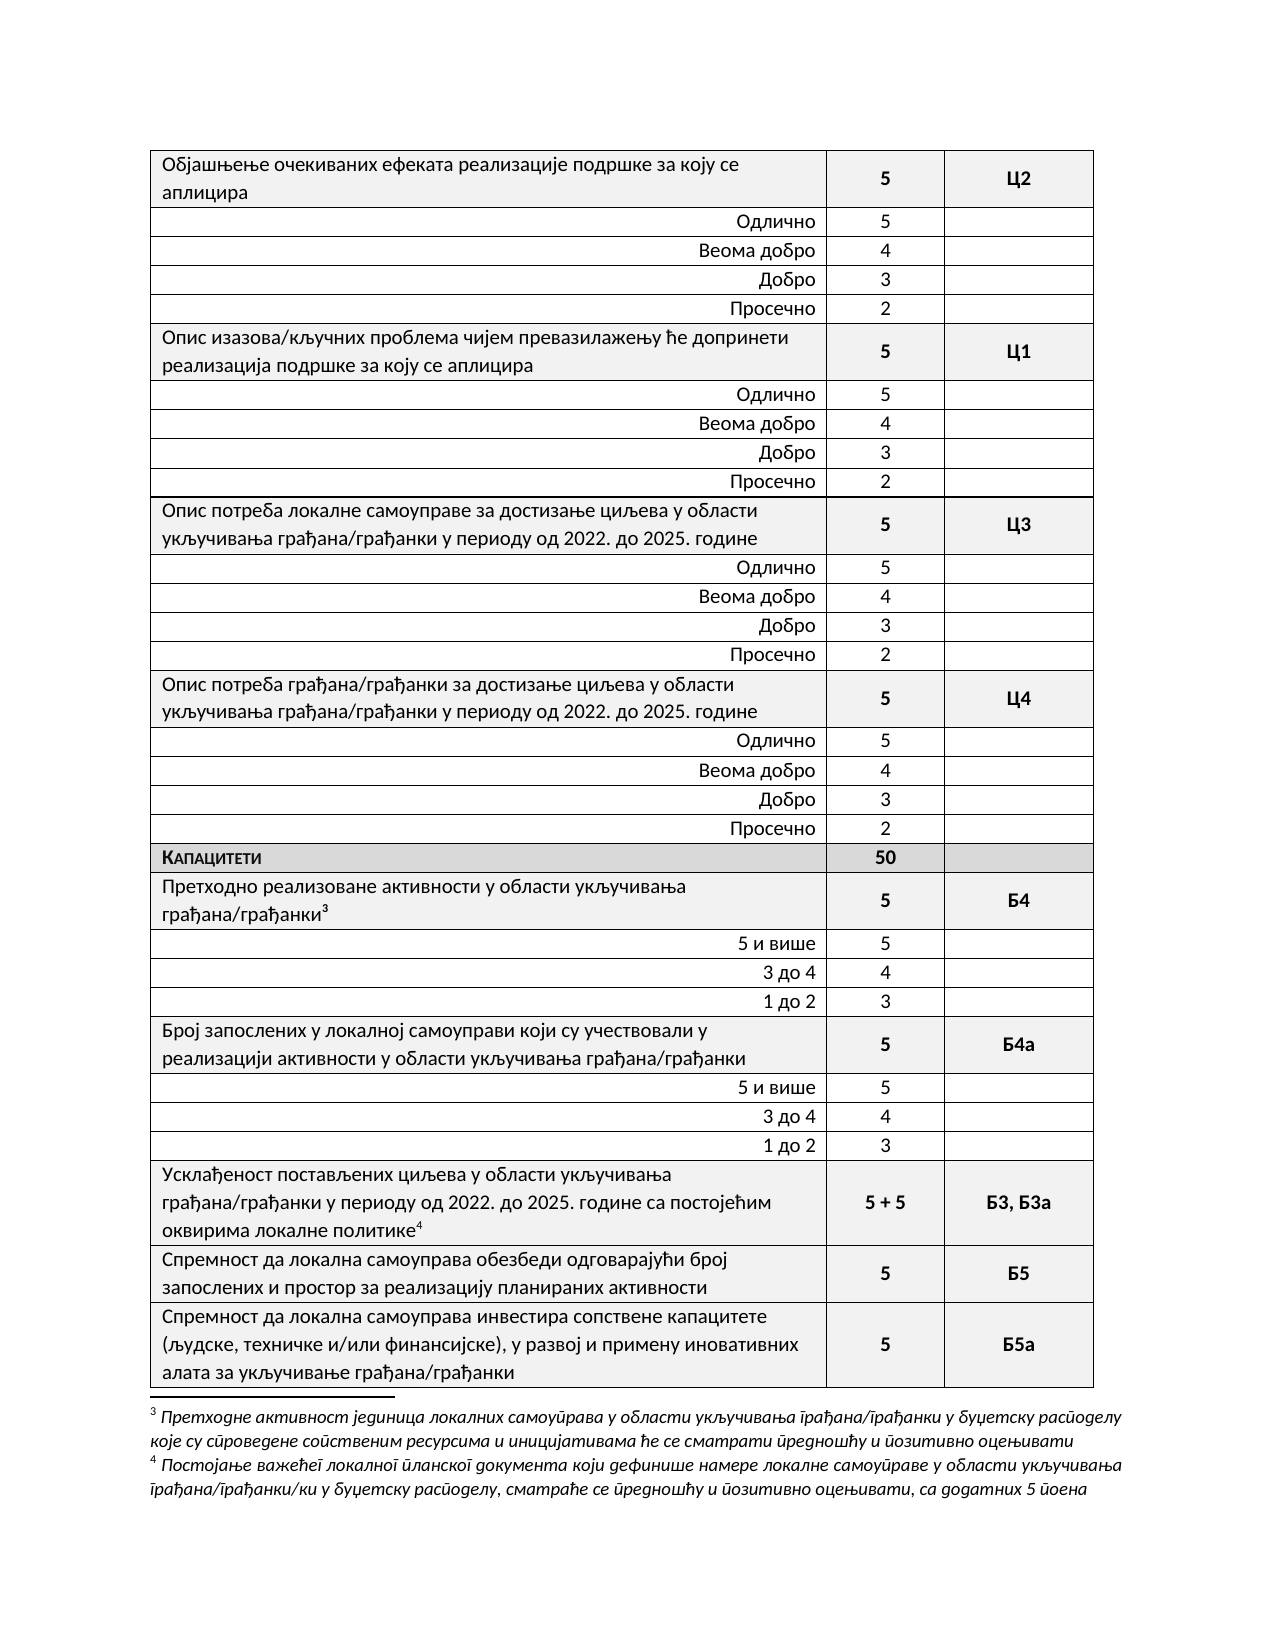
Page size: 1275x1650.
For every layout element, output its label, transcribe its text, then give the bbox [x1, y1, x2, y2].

table_cell 3 [827, 613, 944, 641]
table_cell [945, 815, 1093, 843]
table_cell Веома добро [151, 584, 826, 612]
table_cell Одлично [151, 555, 826, 582]
table_cell [945, 381, 1093, 409]
table_cell Одлично [151, 208, 826, 236]
table_cell Б3, Б3а [945, 1161, 1093, 1245]
table_cell 5 [827, 930, 944, 958]
table_cell Одлично [151, 381, 826, 409]
table_cell Просечно [151, 815, 826, 843]
table_cell 5 [827, 324, 944, 380]
table_cell Објашњење очекиваних ефеката реализације подршке за коју се аплицира [151, 151, 826, 207]
table_cell 5 [827, 151, 944, 207]
table_cell Претходно реализоване активности у области укључивања грађана/грађанки [151, 873, 826, 929]
table_cell 3 [827, 786, 944, 814]
table_cell 5 [827, 381, 944, 409]
table_cell Добро [151, 439, 826, 467]
table_cell [945, 555, 1093, 582]
table_cell 5 [827, 1074, 944, 1102]
table_cell Ц2 [945, 151, 1093, 207]
table_cell Б5 [945, 1246, 1093, 1302]
table_cell 5 и више [151, 1074, 826, 1102]
table_cell 4 [827, 757, 944, 785]
table_cell 4 [827, 584, 944, 612]
table_cell 3 [827, 1132, 944, 1160]
table_cell Б5а [945, 1303, 1093, 1387]
table_cell Број запослених у локалној самоуправи који су учествовали у реализацији активности у области укључивања грађана/грађанки [151, 1017, 826, 1073]
table_cell 5 + 5 [827, 1161, 944, 1245]
table_cell 3 до 4 [151, 1103, 826, 1131]
table_cell Веома добро [151, 757, 826, 785]
table_cell 5 [827, 728, 944, 756]
table_cell Опис потреба грађана/грађанки за достизање циљева у области укључивања грађана/грађанки у периоду од 2022. до 2025. године [151, 671, 826, 727]
table_cell [945, 295, 1093, 323]
table_cell Спремност да локална самоуправа инвестира сопствене капацитете (људске, техничке и/или финансијске), у развој и примену иновативних алата за укључивање грађана/грађанки [151, 1303, 826, 1387]
table_cell 4 [827, 410, 944, 438]
table_cell 1 до 2 [151, 988, 826, 1016]
table_cell 5 [827, 873, 944, 929]
table_cell 4 [827, 237, 944, 265]
table_cell 5 [827, 1303, 944, 1387]
table_cell [945, 786, 1093, 814]
table_cell 4 [827, 959, 944, 987]
table_cell Б4а [945, 1017, 1093, 1073]
table_cell 5 [827, 498, 944, 553]
table_cell Б4 [945, 873, 1093, 929]
table_cell [945, 208, 1093, 236]
table_cell 3 [827, 988, 944, 1016]
table_cell 2 [827, 295, 944, 323]
table_cell [945, 584, 1093, 612]
table_cell Просечно [151, 642, 826, 670]
table_cell [945, 1103, 1093, 1131]
table_cell 2 [827, 642, 944, 670]
table_cell 50 [827, 844, 944, 872]
table_cell Добро [151, 613, 826, 641]
table_cell Ц1 [945, 324, 1093, 380]
table_cell 3 до 4 [151, 959, 826, 987]
table_cell Ц4 [945, 671, 1093, 727]
table_cell Опис изазова/кључних проблема чијем превазилажењу ће допринети реализација подршке за коју се аплицира [151, 324, 826, 380]
table_cell Одлично [151, 728, 826, 756]
table_cell Просечно [151, 469, 826, 496]
table_cell [945, 266, 1093, 294]
table_cell Капацитети [151, 844, 826, 872]
table_cell 3 [827, 439, 944, 467]
table_cell 5 [827, 671, 944, 727]
table_cell [945, 988, 1093, 1016]
table_cell Просечно [151, 295, 826, 323]
table_cell Спремност да локална самоуправа обезбеди одговарајући број запослених и простор за реализацију планираних активности [151, 1246, 826, 1302]
table_cell 2 [827, 815, 944, 843]
table_cell [945, 237, 1093, 265]
table_cell 3 [827, 266, 944, 294]
table_cell [945, 959, 1093, 987]
table_cell [945, 844, 1093, 872]
table_cell Добро [151, 786, 826, 814]
table_cell Веома добро [151, 410, 826, 438]
table_cell 1 до 2 [151, 1132, 826, 1160]
table_cell [945, 439, 1093, 467]
table_cell 5 [827, 1017, 944, 1073]
table_cell 5 и више [151, 930, 826, 958]
table_cell [945, 642, 1093, 670]
table_cell 2 [827, 469, 944, 496]
table_cell Опис потреба локалне самоуправе за достизање циљева у области укључивања грађана/грађанки у периоду од 2022. до 2025. године [151, 498, 826, 553]
table_cell [945, 613, 1093, 641]
table_cell 5 [827, 555, 944, 582]
table_cell Усклађеност постављених циљева у области укључивања грађана/грађанки у периоду од 2022. до 2025. године са постојећим оквирима локалне политике [151, 1161, 826, 1245]
table_cell [945, 757, 1093, 785]
table_cell [945, 930, 1093, 958]
table_cell [945, 1074, 1093, 1102]
table_cell [945, 410, 1093, 438]
table_cell 5 [827, 1246, 944, 1302]
table_cell 5 [827, 208, 944, 236]
table_cell [945, 469, 1093, 496]
table_cell [945, 728, 1093, 756]
table_cell 4 [827, 1103, 944, 1131]
table_cell [945, 1132, 1093, 1160]
table_cell Ц3 [945, 498, 1093, 553]
table_cell Веома добро [151, 237, 826, 265]
table_cell Добро [151, 266, 826, 294]
